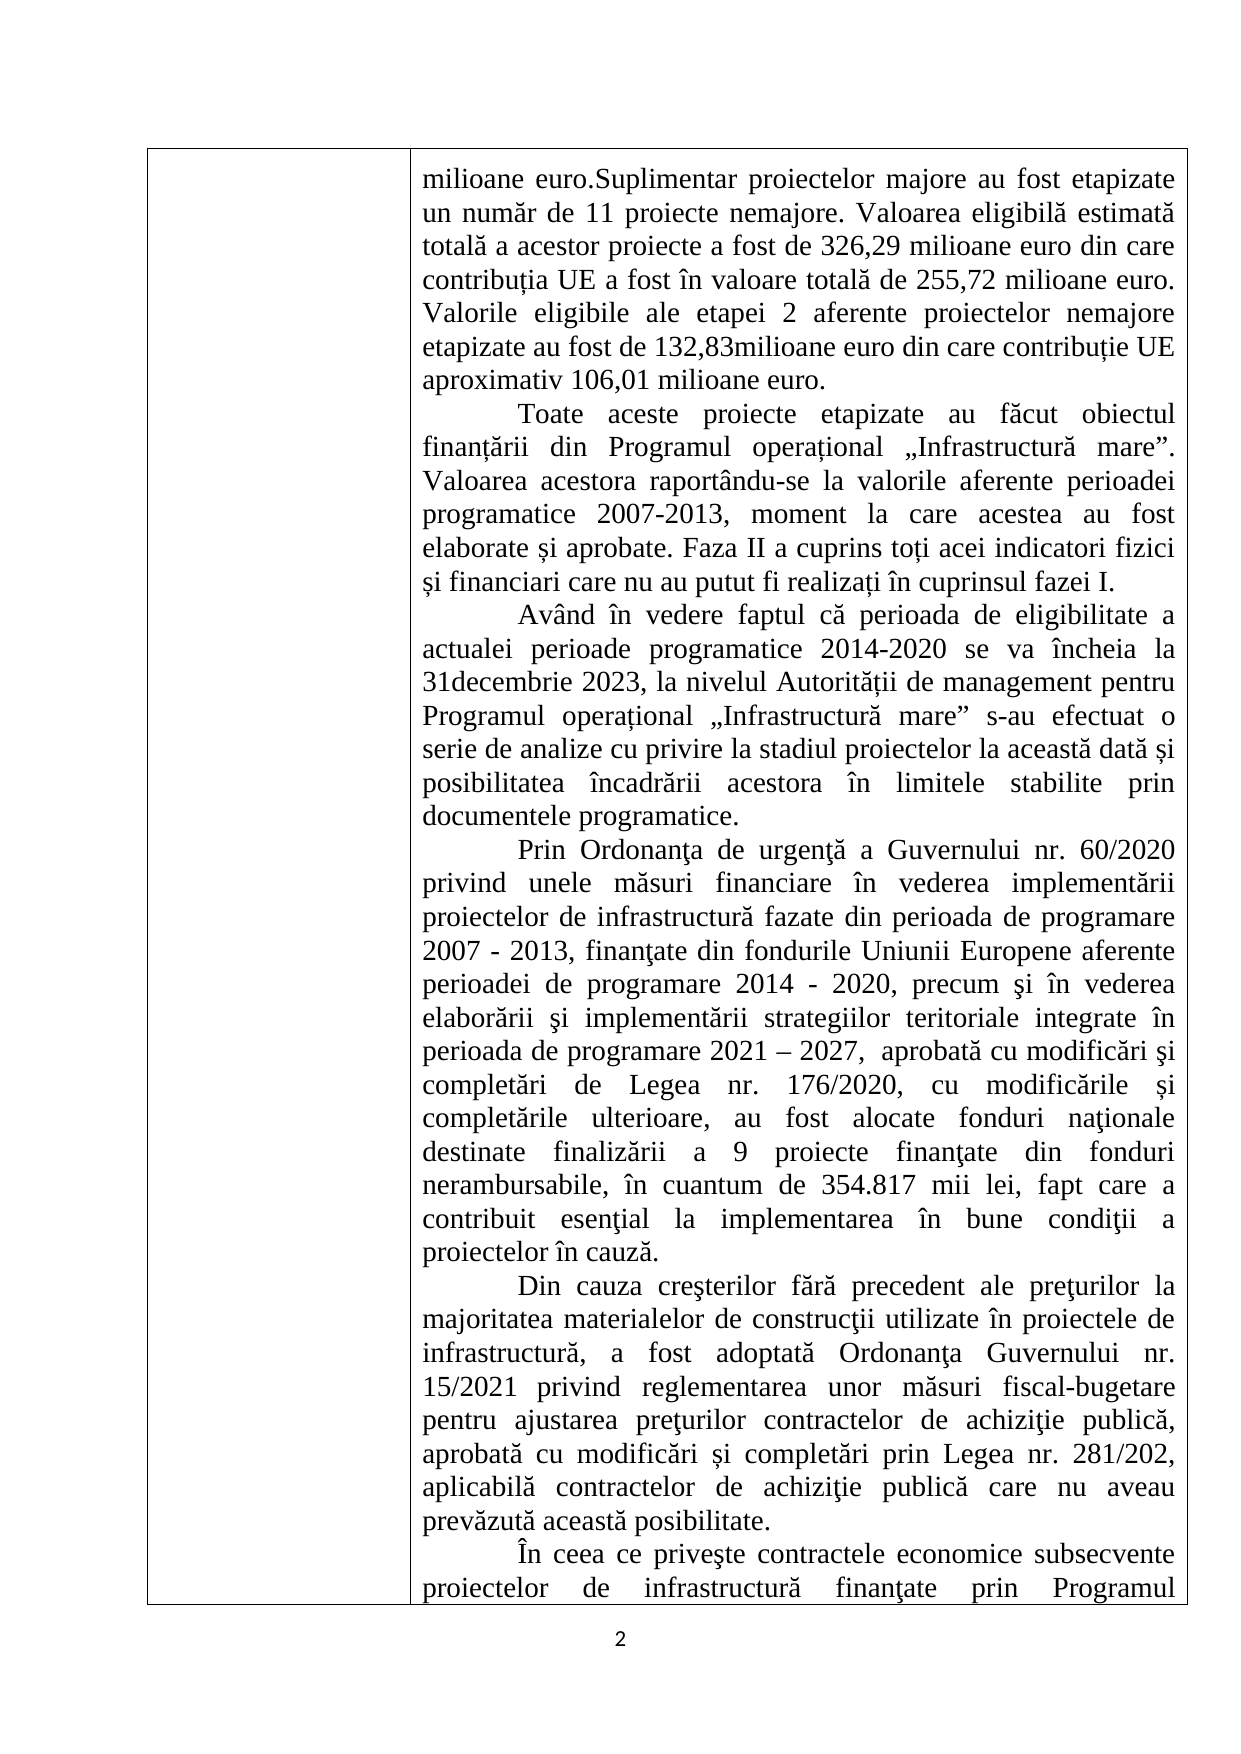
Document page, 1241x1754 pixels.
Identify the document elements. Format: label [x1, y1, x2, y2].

table_cell [148, 149, 410, 1603]
table_cell [411, 149, 1187, 1603]
